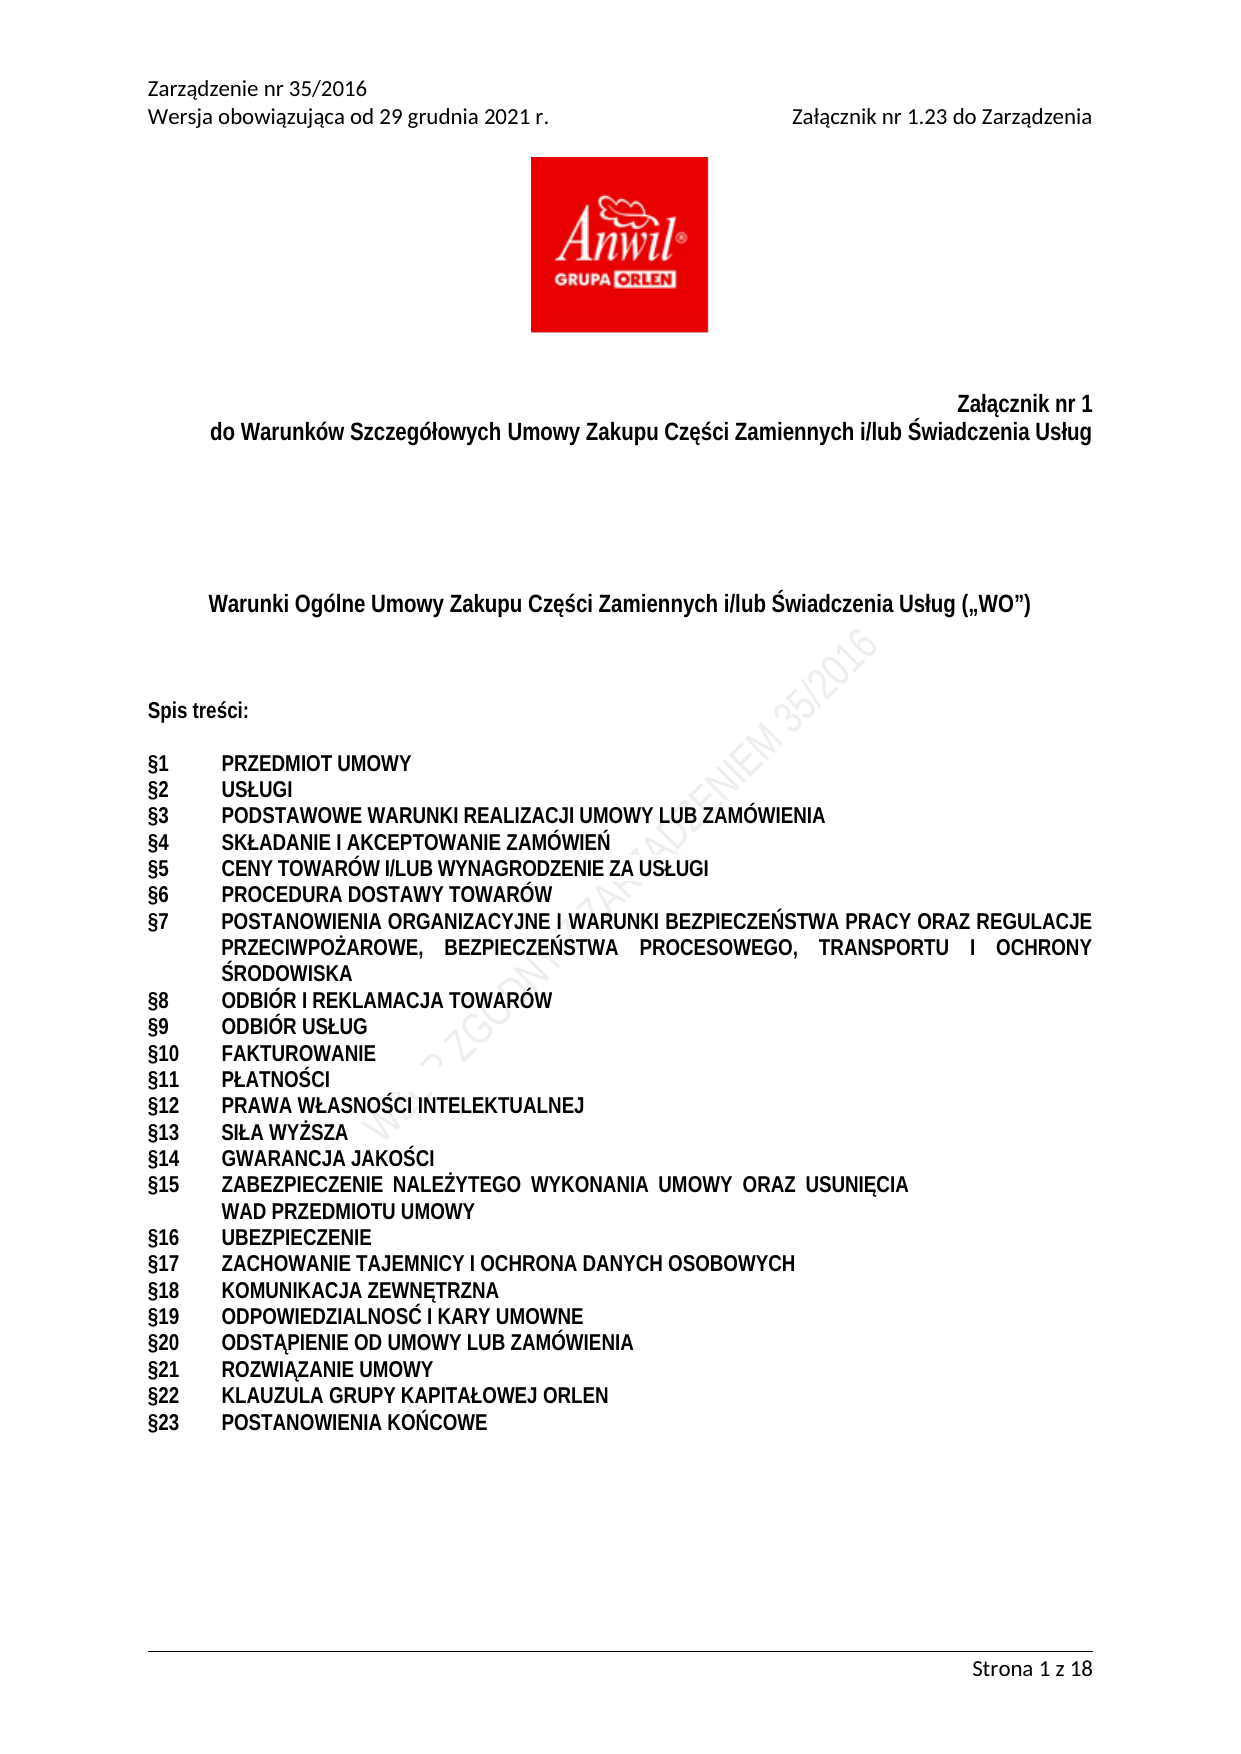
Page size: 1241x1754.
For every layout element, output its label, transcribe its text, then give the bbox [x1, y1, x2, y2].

text §9 ODBIÓR USŁUG [148, 1013, 1093, 1039]
text Załącznik nr 1 [148, 389, 1093, 417]
text §20 ODSTĄPIENIE OD UMOWY LUB ZAMÓWIENIA [148, 1329, 745, 1356]
text §16 UBEZPIECZENIE [148, 1224, 1093, 1250]
picture [531, 157, 710, 336]
text §18 KOMUNIKACJA ZEWNĘTRZNA [148, 1277, 1093, 1303]
text §12 PRAWA WŁASNOŚCI INTELEKTUALNEJ [148, 1092, 1093, 1118]
text §14 GWARANCJA JAKOŚCI [148, 1145, 1093, 1171]
text do Warunków Szczegółowych Umowy Zakupu Części Zamiennych i/lub Świadczenia Usług [148, 417, 1093, 446]
text §21 ROZWIĄZANIE UMOWY [148, 1356, 1093, 1382]
text §2 USŁUGI [148, 776, 1093, 802]
text §4 SKŁADANIE I AKCEPTOWANIE ZAMÓWIEŃ [148, 829, 1093, 855]
text §10 FAKTUROWANIE [148, 1039, 1093, 1066]
text §6 PROCEDURA DOSTAWY TOWARÓW [148, 881, 1093, 908]
text §5 CENY TOWARÓW I/LUB WYNAGRODZENIE ZA USŁUGI [148, 855, 1093, 881]
text §1 PRZEDMIOT UMOWY [148, 749, 1093, 776]
text §8 ODBIÓR I REKLAMACJA TOWARÓW [148, 987, 1093, 1013]
text Warunki Ogólne Umowy Zakupu Części Zamiennych i/lub Świadczenia Usług („WO”) [148, 589, 1093, 618]
text §11 PŁATNOŚCI [148, 1066, 1101, 1092]
text §13 SIŁA WYŻSZA [148, 1118, 1093, 1145]
text §3 PODSTAWOWE WARUNKI REALIZACJI UMOWY LUB ZAMÓWIENIA [148, 802, 1093, 829]
text §23 POSTANOWIENIA KOŃCOWE [148, 1408, 1093, 1435]
text §22 KLAUZULA GRUPY KAPITAŁOWEJ ORLEN [148, 1382, 1093, 1408]
text Spis treści: [148, 697, 1093, 723]
text §15 ZABEZPIECZENIE NALEŻYTEGO WYKONANIA UMOWY ORAZ USUNIĘCIA WAD PRZEDMIOTU UMOWY [148, 1171, 909, 1224]
text §7 POSTANOWIENIA ORGANIZACYJNE I WARUNKI BEZPIECZEŃSTWA PRACY ORAZ REGULACJE PRZECIWPOŻAROWE, BEZPIECZEŃSTWA PROCESOWEGO, TRANSPORTU I OCHRONY ŚRODOWISKA [148, 908, 1093, 987]
text §17 ZACHOWANIE TAJEMNICY I OCHRONA DANYCH OSOBOWYCH [148, 1250, 1093, 1277]
text §19 ODPOWIEDZIALNOSĆ I KARY UMOWNE [148, 1303, 1093, 1329]
